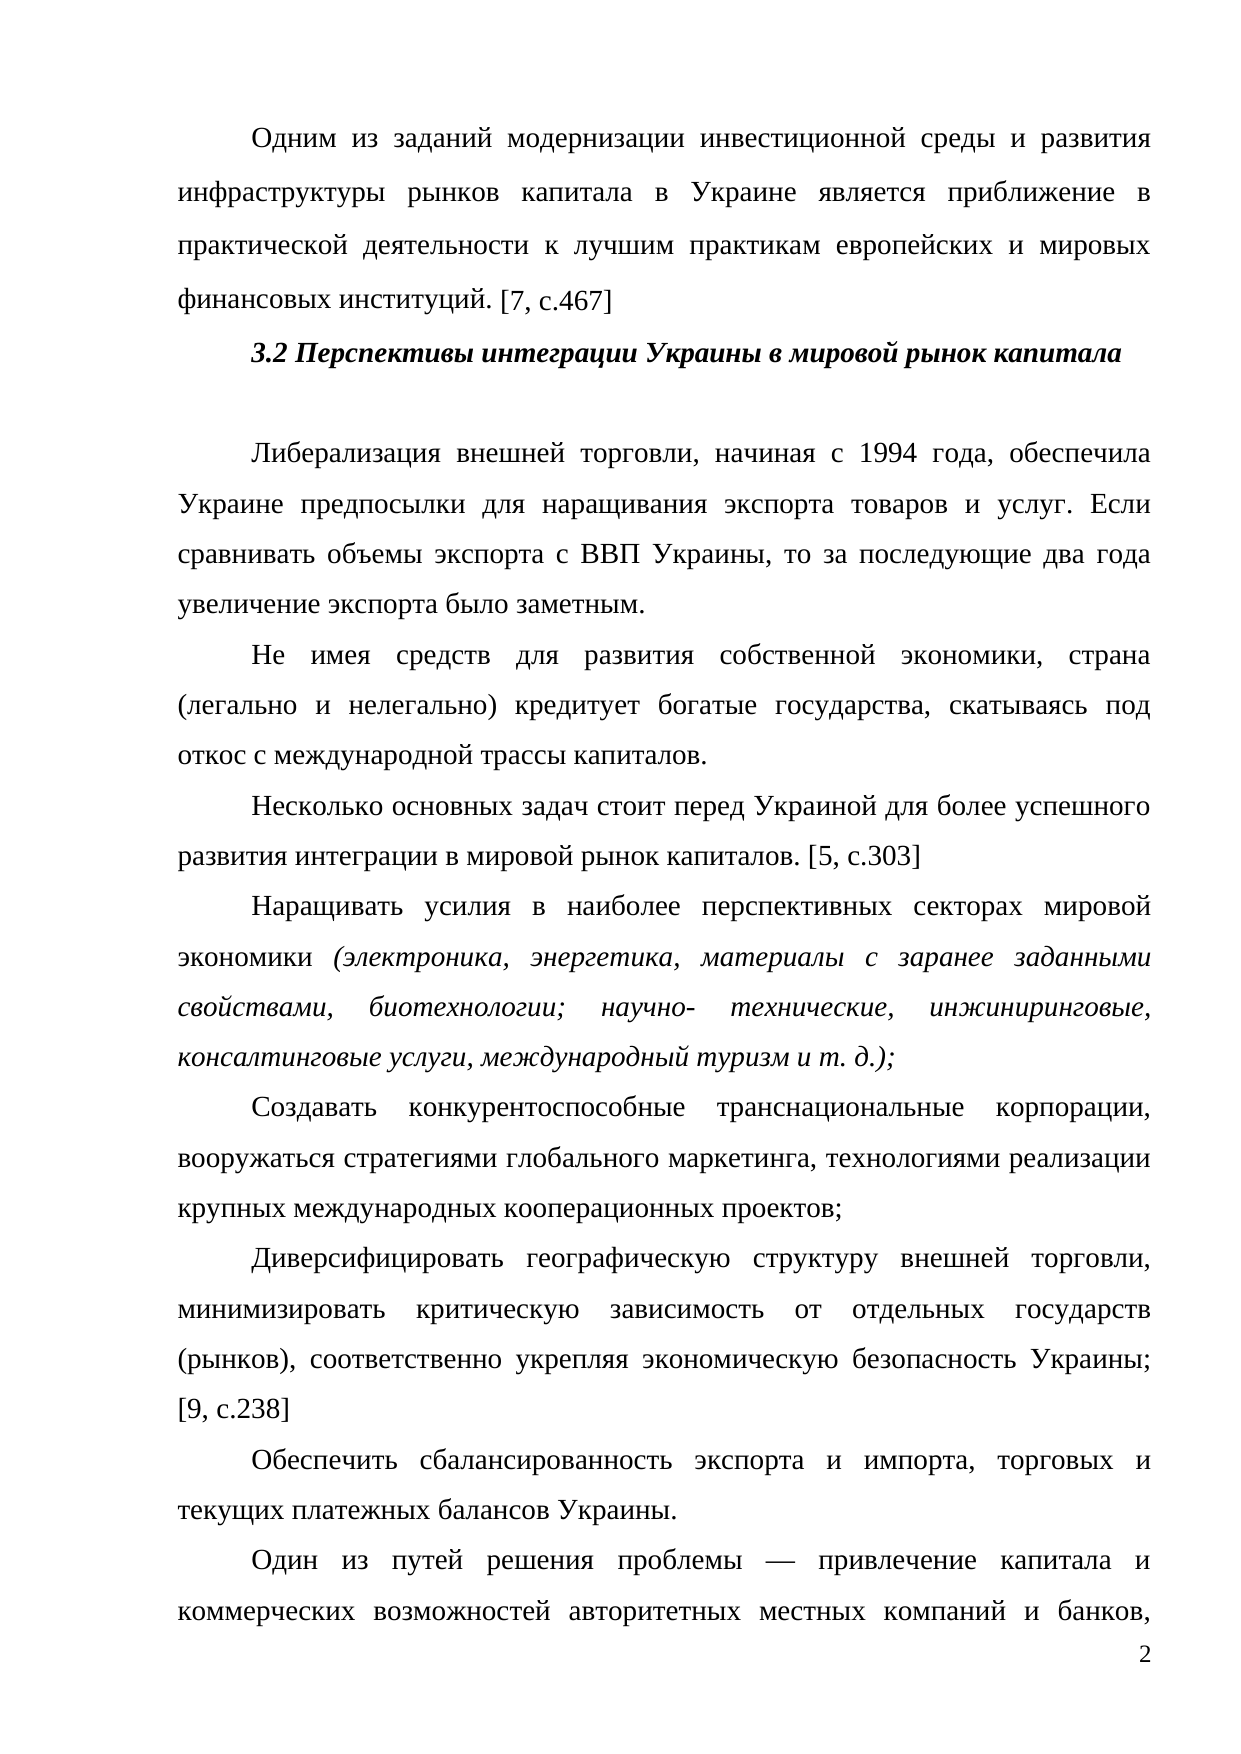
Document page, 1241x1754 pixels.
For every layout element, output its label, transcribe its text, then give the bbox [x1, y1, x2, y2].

text Не имея средств для развития собственной экономики, страна (легально и нелегально) кредитует богатые государства, скатываясь под откос с международной трассы капиталов. [177, 637, 1152, 771]
text Диверсифицировать географическую структуру внешней торговли, минимизировать критическую зависимость от отдельных государств (рынков), соответственно укрепляя экономическую безопасность Украины; [9, с.238] [177, 1241, 1152, 1425]
subtitle 3.2 Перспективы интеграции Украины в мировой рынок капитала [177, 335, 1152, 368]
text Одним из заданий модернизации инвестиционной среды и развития инфраструктуры рынков капитала в Украине является приближение в практической деятельности к лучшим практикам европейских и мировых финансовых институций. [7, с.467] [177, 120, 1152, 317]
text Создавать конкурентоспособные транснациональные корпорации, вооружаться стратегиями глобального маркетинга, технологиями реализации крупных международных кооперационных проектов; [177, 1089, 1152, 1224]
text Наращивать усилия в наиболее перспективных секторах мировой экономики (электроника, энергетика, материалы с заранее заданными свойствами, биотехнологии; научно- технические, инжиниринговые, консалтинговые услуги, международный туризм и т. д.); [177, 888, 1152, 1073]
text Обеспечить сбалансированность экспорта и импорта, торговых и текущих платежных балансов Украины. [177, 1442, 1152, 1526]
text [177, 1542, 1152, 1626]
text Либерализация внешней торговли, начиная с 1994 года, обеспечила Украине предпосылки для наращивания экспорта товаров и услуг. Если сравнивать объемы экспорта с ВВП Украины, то за последующие два года увеличение экспорта было заметным. [177, 436, 1152, 620]
text Несколько основных задач стоит перед Украиной для более успешного развития интеграции в мировой рынок капиталов. [5, с.303] [177, 788, 1152, 872]
